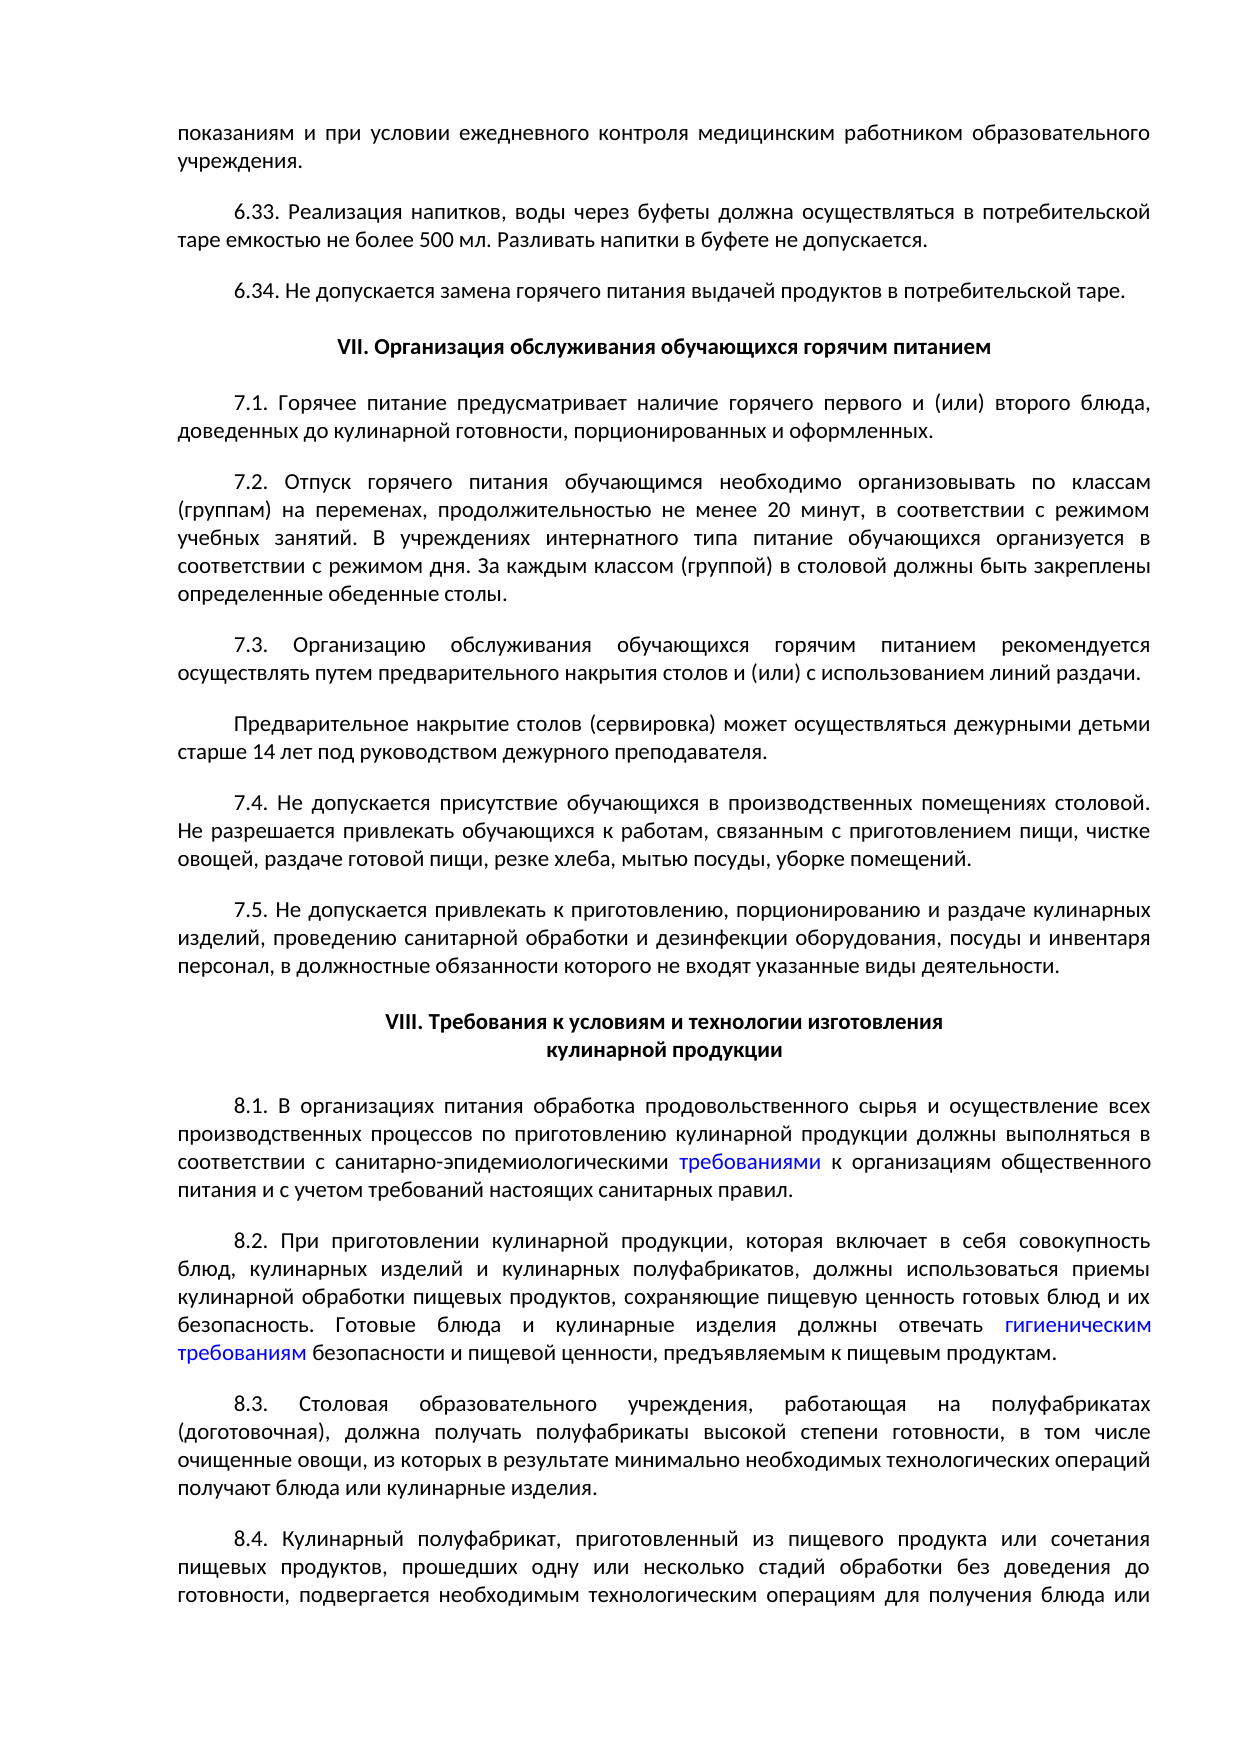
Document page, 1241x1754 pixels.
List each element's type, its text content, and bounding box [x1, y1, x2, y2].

text 6.34. Не допускается замена горячего питания выдачей продуктов в потребительской таре. [177, 276, 1152, 304]
title кулинарной продукции [177, 1035, 1152, 1063]
text 8.2. При приготовлении кулинарной продукции, которая включает в себя совокупность блюд, кулинарных изделий и кулинарных полуфабрикатов, должны использоваться приемы кулинарной обработки пищевых продуктов, сохраняющие пищевую ценность готовых блюд и их безопасность. Готовые блюда и кулинарные изделия должны отвечать гигиеническим требованиям безопасности и пищевой ценности, предъявляемым к пищевым продуктам. [177, 1226, 1152, 1366]
text 8.3. Столовая образовательного учреждения, работающая на полуфабрикатах (доготовочная), должна получать полуфабрикаты высокой степени готовности, в том числе очищенные овощи, из которых в результате минимально необходимых технологических операций получают блюда или кулинарные изделия. [177, 1389, 1152, 1501]
text 7.1. Горячее питание предусматривает наличие горячего первого и (или) второго блюда, доведенных до кулинарной готовности, порционированных и оформленных. [177, 388, 1152, 444]
text 7.5. Не допускается привлекать к приготовлению, порционированию и раздаче кулинарных изделий, проведению санитарной обработки и дезинфекции оборудования, посуды и инвентаря персонал, в должностные обязанности которого не входят указанные виды деятельности. [177, 895, 1152, 979]
text Предварительное накрытие столов (сервировка) может осуществляться дежурными детьми старше 14 лет под руководством дежурного преподавателя. [177, 709, 1152, 765]
title VIII. Требования к условиям и технологии изготовления [177, 1007, 1152, 1035]
text 6.33. Реализация напитков, воды через буфеты должна осуществляться в потребительской таре емкостью не более 500 мл. Разливать напитки в буфете не допускается. [177, 197, 1152, 253]
text 7.2. Отпуск горячего питания обучающимся необходимо организовывать по классам (группам) на переменах, продолжительностью не менее 20 минут, в соответствии с режимом учебных занятий. В учреждениях интернатного типа питание обучающихся организуется в соответствии с режимом дня. За каждым классом (группой) в столовой должны быть закреплены определенные обеденные столы. [177, 467, 1152, 607]
text 7.4. Не допускается присутствие обучающихся в производственных помещениях столовой. Не разрешается привлекать обучающихся к работам, связанным с приготовлением пищи, чистке овощей, раздаче готовой пищи, резке хлеба, мытью посуды, уборке помещений. [177, 788, 1152, 872]
text 7.3. Организацию обслуживания обучающихся горячим питанием рекомендуется осуществлять путем предварительного накрытия столов и (или) с использованием линий раздачи. [177, 630, 1152, 686]
title VII. Организация обслуживания обучающихся горячим питанием [177, 332, 1152, 360]
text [177, 1524, 1152, 1608]
text 8.1. В организациях питания обработка продовольственного сырья и осуществление всех производственных процессов по приготовлению кулинарной продукции должны выполняться в соответствии с санитарно-эпидемиологическими требованиями к организациям общественного питания и с учетом требований настоящих санитарных правил. [177, 1091, 1152, 1203]
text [177, 118, 1152, 174]
